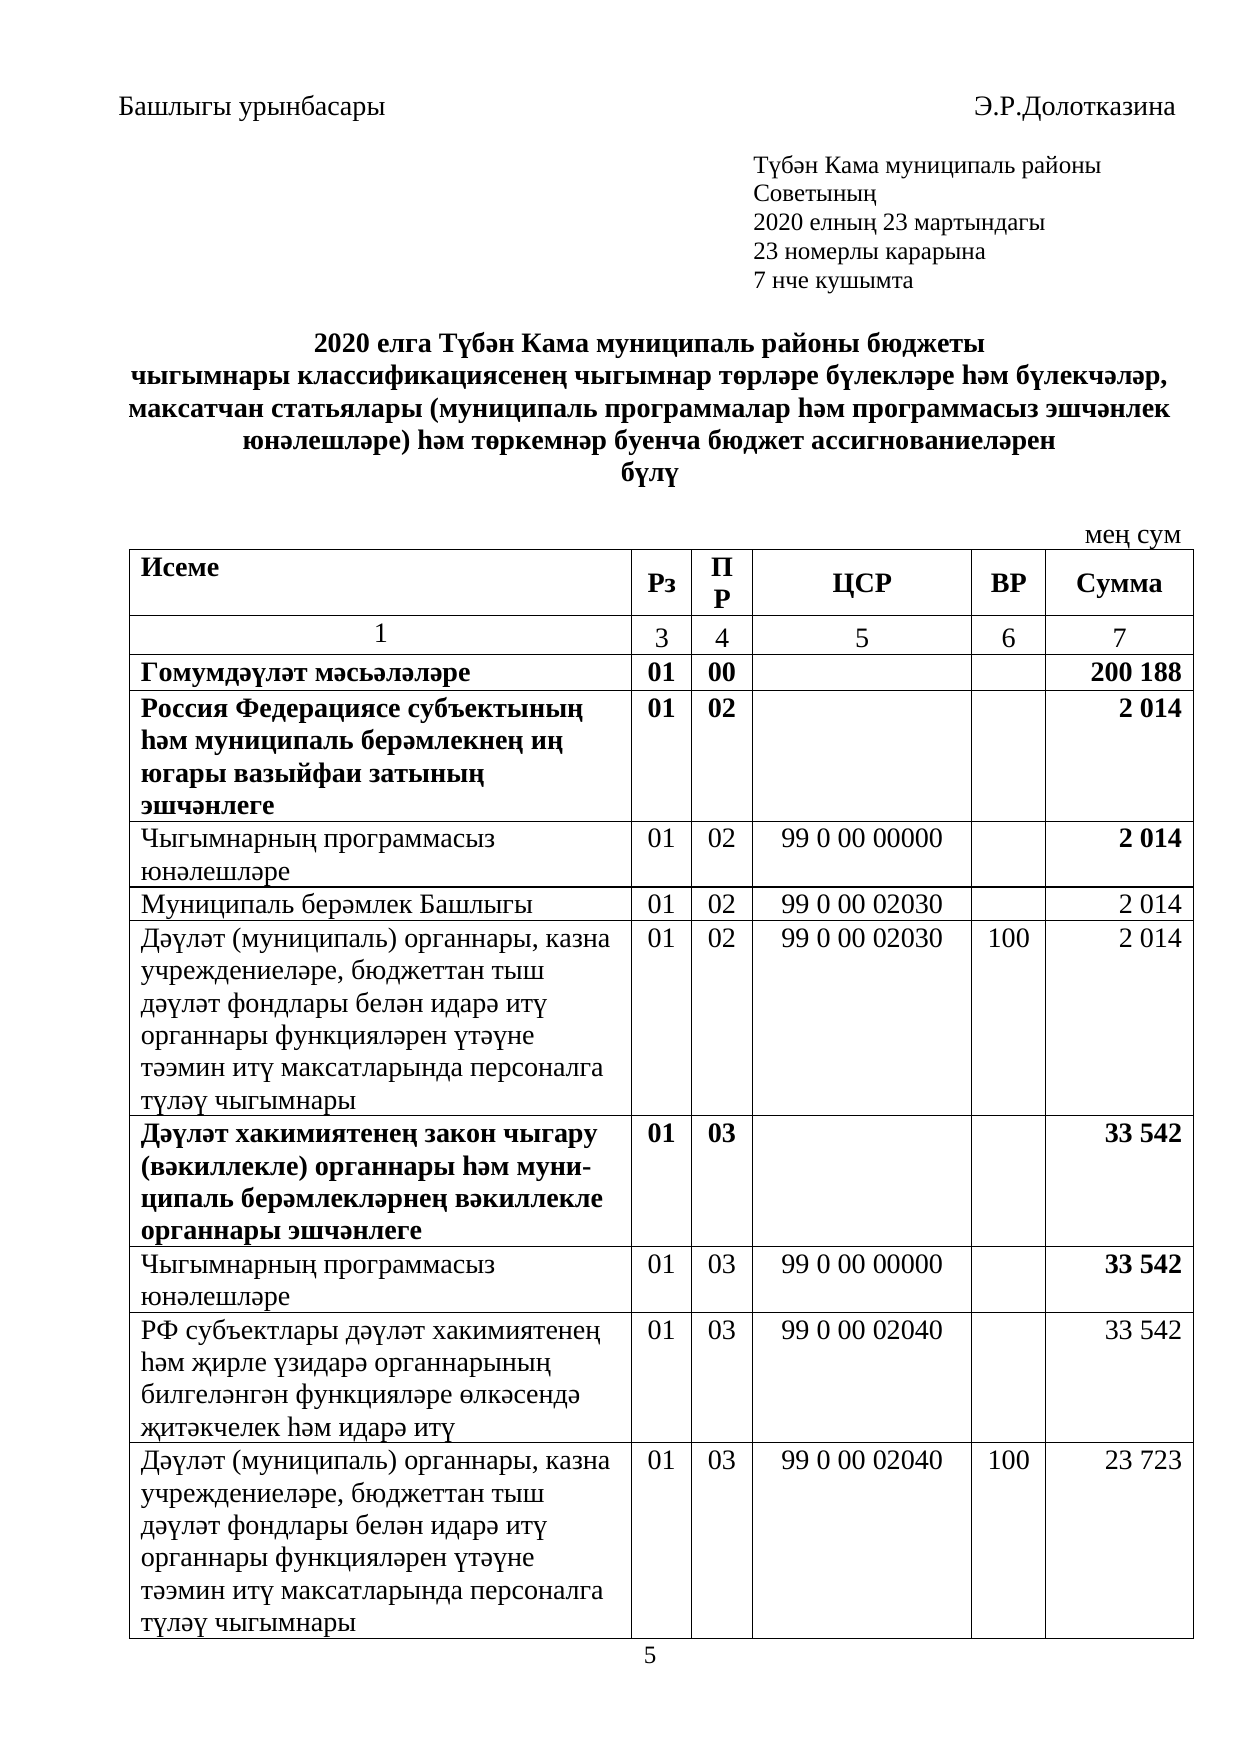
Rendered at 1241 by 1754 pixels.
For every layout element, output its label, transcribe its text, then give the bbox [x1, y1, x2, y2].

table_cell [753, 655, 971, 690]
text Башлыгы урынбасары Э.Р.Долотказина [118, 89, 1181, 121]
table_cell [972, 1116, 1045, 1246]
text 23 номерлы карарына [753, 236, 1181, 265]
table_cell [972, 655, 1045, 690]
table_cell 2 014 [1046, 888, 1193, 920]
table_header ПР [692, 550, 752, 615]
table_cell 02 [692, 822, 752, 886]
table_cell [753, 1116, 971, 1246]
table_header ЦСР [753, 550, 971, 615]
table_cell 33 542 [1046, 1116, 1193, 1246]
table_cell [972, 822, 1045, 886]
table_cell 01 [632, 822, 691, 886]
table_cell 99 0 00 02040 [753, 1313, 971, 1442]
table_cell 33 542 [1046, 1247, 1193, 1312]
text 2020 елга Түбән Кама муниципаль районы бюджеты [118, 326, 1181, 358]
table_cell 01 [632, 921, 691, 1115]
table_cell [753, 691, 971, 821]
table_cell Муниципаль берәмлек Башлыгы [130, 888, 631, 920]
table_header Сумма [1046, 550, 1193, 615]
table_cell РФ субъектлары дәүләт хакимиятенең һәм җирле үзидарә органнарының билгеләнгән функцияләре өлкәсендә җитәкчелек һәм идарә итү [130, 1313, 631, 1442]
text 7 нче кушымта [753, 265, 1181, 293]
table_cell 99 0 00 00000 [753, 1247, 971, 1312]
table_header ВР [972, 550, 1045, 615]
table_cell 03 [692, 1443, 752, 1638]
table_cell 01 [632, 1313, 691, 1442]
table_cell 100 [972, 921, 1045, 1115]
table_cell Россия Федерациясе субъектының һәм муниципаль берәмлекнең иң югары вазыйфаи затының эшчәнлеге [130, 691, 631, 821]
table_cell 5 [753, 616, 971, 654]
table_cell Дәүләт (муниципаль) органнары, казна учреждениеләре, бюджеттан тыш дәүләт фондлары белән идарә итү органнары функцияләрен үтәүне тәэмин итү максатларында персоналга түләү чыгымнары [130, 1443, 631, 1638]
table_cell Дәүләт (муниципаль) органнары, казна учреждениеләре, бюджеттан тыш дәүләт фондлары белән идарә итү органнары функцияләрен үтәүне тәэмин итү максатларында персоналга түләү чыгымнары [130, 921, 631, 1115]
table_cell 99 0 00 02040 [753, 1443, 971, 1638]
table_cell [972, 888, 1045, 920]
table_cell [972, 1313, 1045, 1442]
table_cell [972, 1247, 1045, 1312]
table_cell 00 [692, 655, 752, 690]
table_cell 01 [632, 888, 691, 920]
table_cell 01 [632, 1443, 691, 1638]
table_cell 23 723 [1046, 1443, 1193, 1638]
text чыгымнары классификациясенең чыгымнар төрләре бүлекләре һәм бүлекчәләр, максатчан статьялары (муниципаль программалар һәм программасыз эшчәнлек юнәлешләре) һәм төркемнәр буенча бюджет ассигнованиеләрен [118, 358, 1181, 456]
table_cell Чыгымнарның программасыз юнәлешләре [130, 1247, 631, 1312]
table_cell 99 0 00 00000 [753, 822, 971, 886]
table_cell 99 0 00 02030 [753, 888, 971, 920]
table_header Исеме [130, 550, 631, 615]
table_cell 7 [1046, 616, 1193, 654]
table_cell Чыгымнарның программасыз юнәлешләре [130, 822, 631, 886]
text бүлү [118, 456, 1181, 488]
table_cell 02 [692, 921, 752, 1115]
table_cell 01 [632, 691, 691, 821]
table_cell 01 [632, 1247, 691, 1312]
table_cell 01 [632, 1116, 691, 1246]
table_cell Гомумдәүләт мәсьәләләре [130, 655, 631, 690]
text 2020 елның 23 мартындагы [753, 207, 1181, 236]
text мең сум [118, 517, 1181, 549]
table_cell 3 [632, 616, 691, 654]
table_cell 02 [692, 691, 752, 821]
table_cell 1 [130, 616, 631, 654]
table_cell [972, 691, 1045, 821]
table_cell 03 [692, 1313, 752, 1442]
table_cell 01 [632, 655, 691, 690]
table_cell 6 [972, 616, 1045, 654]
table_cell 200 188 [1046, 655, 1193, 690]
table_cell 33 542 [1046, 1313, 1193, 1442]
table_cell 100 [972, 1443, 1045, 1638]
table_header Рз [632, 550, 691, 615]
table_cell 2 014 [1046, 921, 1193, 1115]
table_cell 03 [692, 1116, 752, 1246]
table_cell 2 014 [1046, 691, 1193, 821]
text Түбән Кама муниципаль районы Советының [753, 150, 1181, 207]
table_cell 02 [692, 888, 752, 920]
table_cell Дәүләт хакимиятенең закон чыгару (вәкиллекле) органнары һәм муни-ципаль берәмлекләрнең вәкиллекле органнары эшчәнлеге [130, 1116, 631, 1246]
table_cell 03 [692, 1247, 752, 1312]
table_cell 2 014 [1046, 822, 1193, 886]
table_cell 4 [692, 616, 752, 654]
table_cell 99 0 00 02030 [753, 921, 971, 1115]
